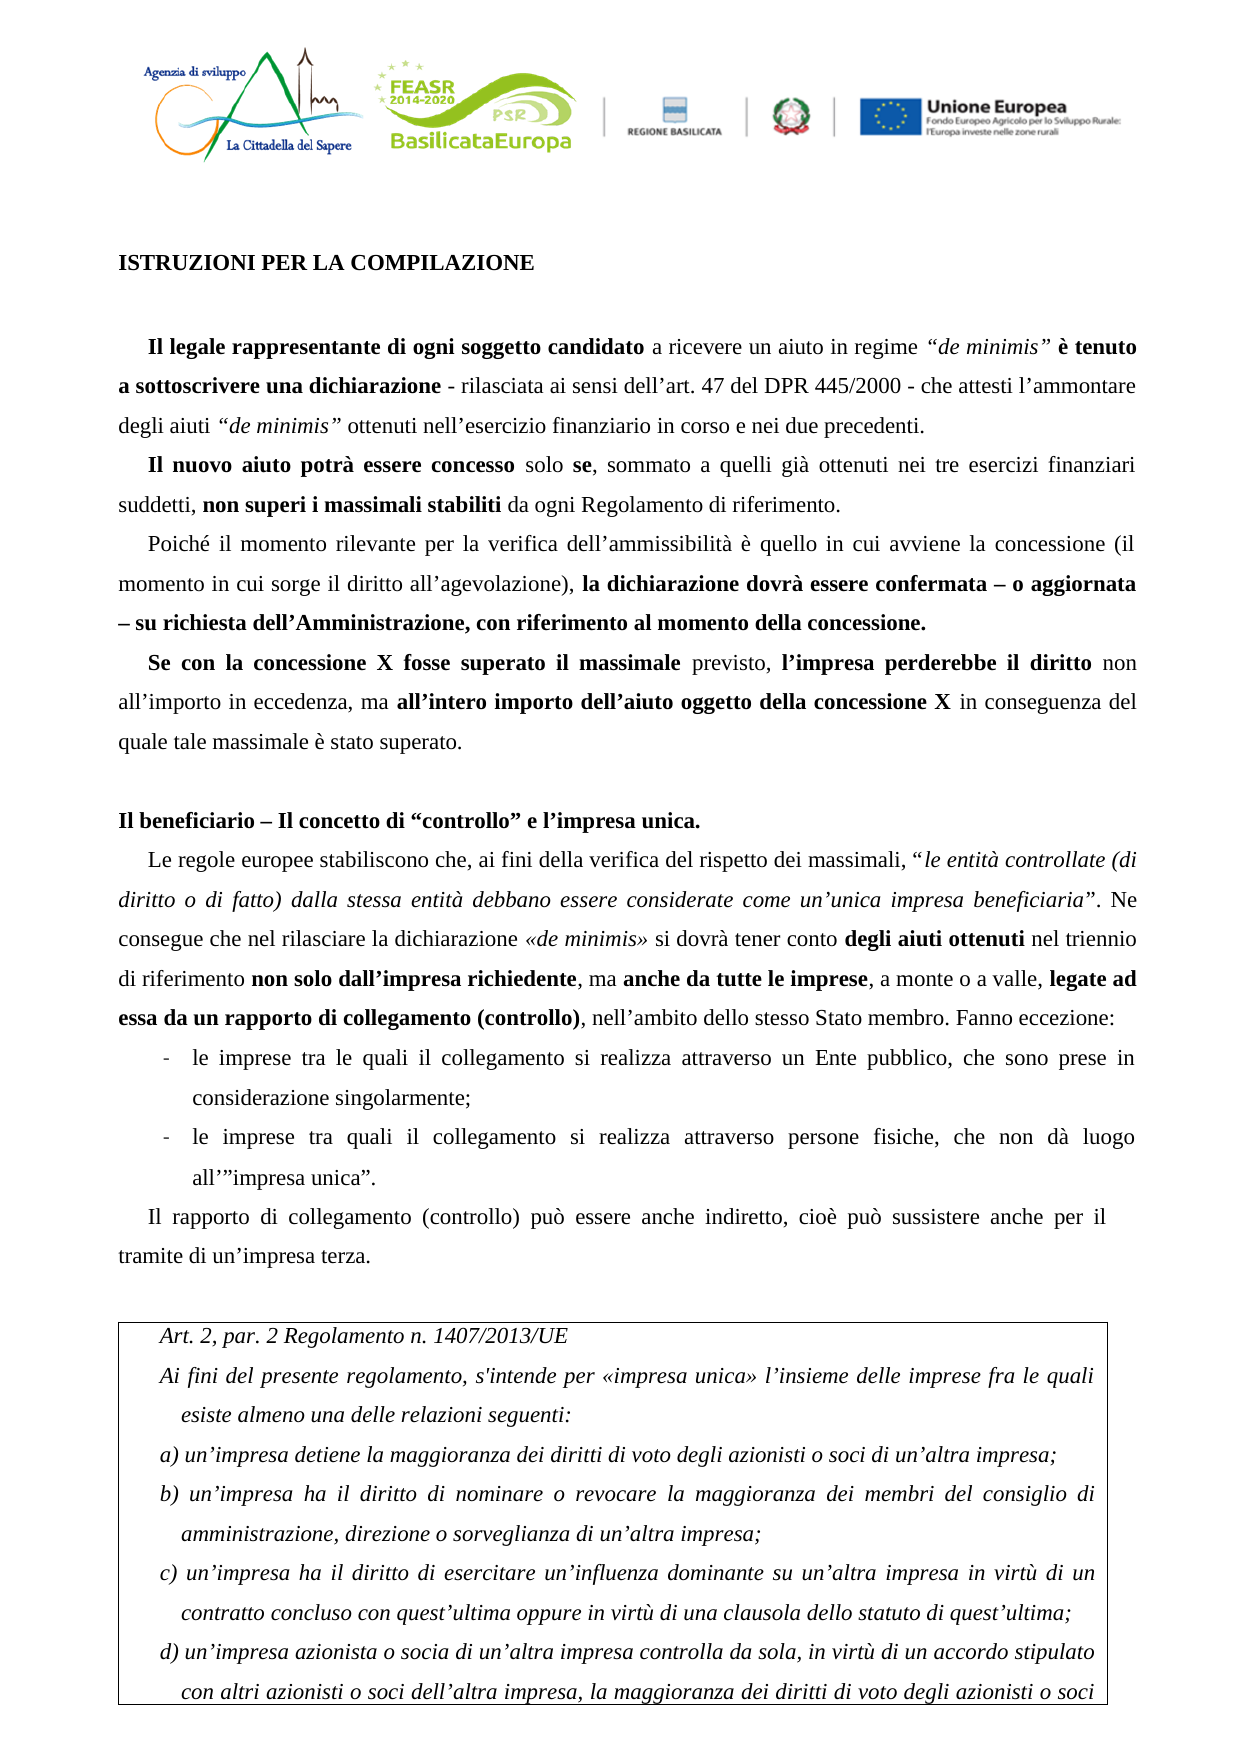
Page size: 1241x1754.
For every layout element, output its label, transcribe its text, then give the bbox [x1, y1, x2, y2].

text Il nuovo aiuto potrà essere concesso solo se, sommato a quelli già ottenuti nei tre esercizi finanziari suddetti, non superi i massimali stabiliti da ogni Regolamento di riferimento. [118, 452, 1137, 517]
list le imprese tra quali il collegamento si realizza attraverso persone fisiche, che non dà luogo all’”impresa unica”. [162, 1123, 1137, 1190]
picture [138, 44, 585, 163]
text Il legale rappresentante di ogni soggetto candidato a ricevere un aiuto in regime “de minimis” è tenuto a sottoscrivere una dichiarazione - rilasciata ai sensi dell’art. 47 del DPR 445/2000 - che attesti l’ammontare degli aiuti “de minimis” ottenuti nell’esercizio finanziario in corso e nei due precedenti. [118, 333, 1137, 438]
text Le regole europee stabiliscono che, ai fini della verifica del rispetto dei massimali, “le entità controllate (di diritto o di fatto) dalla stessa entità debbano essere considerate come un’unica impresa beneficiaria”. Ne consegue che nel rilasciare la dichiarazione «de minimis» si dovrà tener conto degli aiuti ottenuti nel triennio di riferimento non solo dall’impresa richiedente, ma anche da tutte le imprese, a monte o a valle, legate ad essa da un rapporto di collegamento (controllo), nell’ambito dello stesso Stato membro. Fanno eccezione: [118, 846, 1137, 1031]
list le imprese tra le quali il collegamento si realizza attraverso un Ente pubblico, che sono prese in considerazione singolarmente; [162, 1044, 1137, 1110]
picture [595, 82, 1134, 147]
text Il beneficiario – Il concetto di “controllo” e l’impresa unica. [118, 807, 1137, 833]
text Poiché il momento rilevante per la verifica dell’ammissibilità è quello in cui avviene la concessione (il momento in cui sorge il diritto all’agevolazione), la dichiarazione dovrà essere confermata – o aggiornata – su richiesta dell’Amministrazione, con riferimento al momento della concessione. [118, 531, 1137, 636]
text ISTRUZIONI PER LA COMPILAZIONE [118, 248, 1137, 275]
text Se con la concessione X fosse superato il massimale previsto, l’impresa perderebbe il diritto non all’importo in eccedenza, ma all’intero importo dell’aiuto oggetto della concessione X in conseguenza del quale tale massimale è stato superato. [118, 649, 1137, 754]
